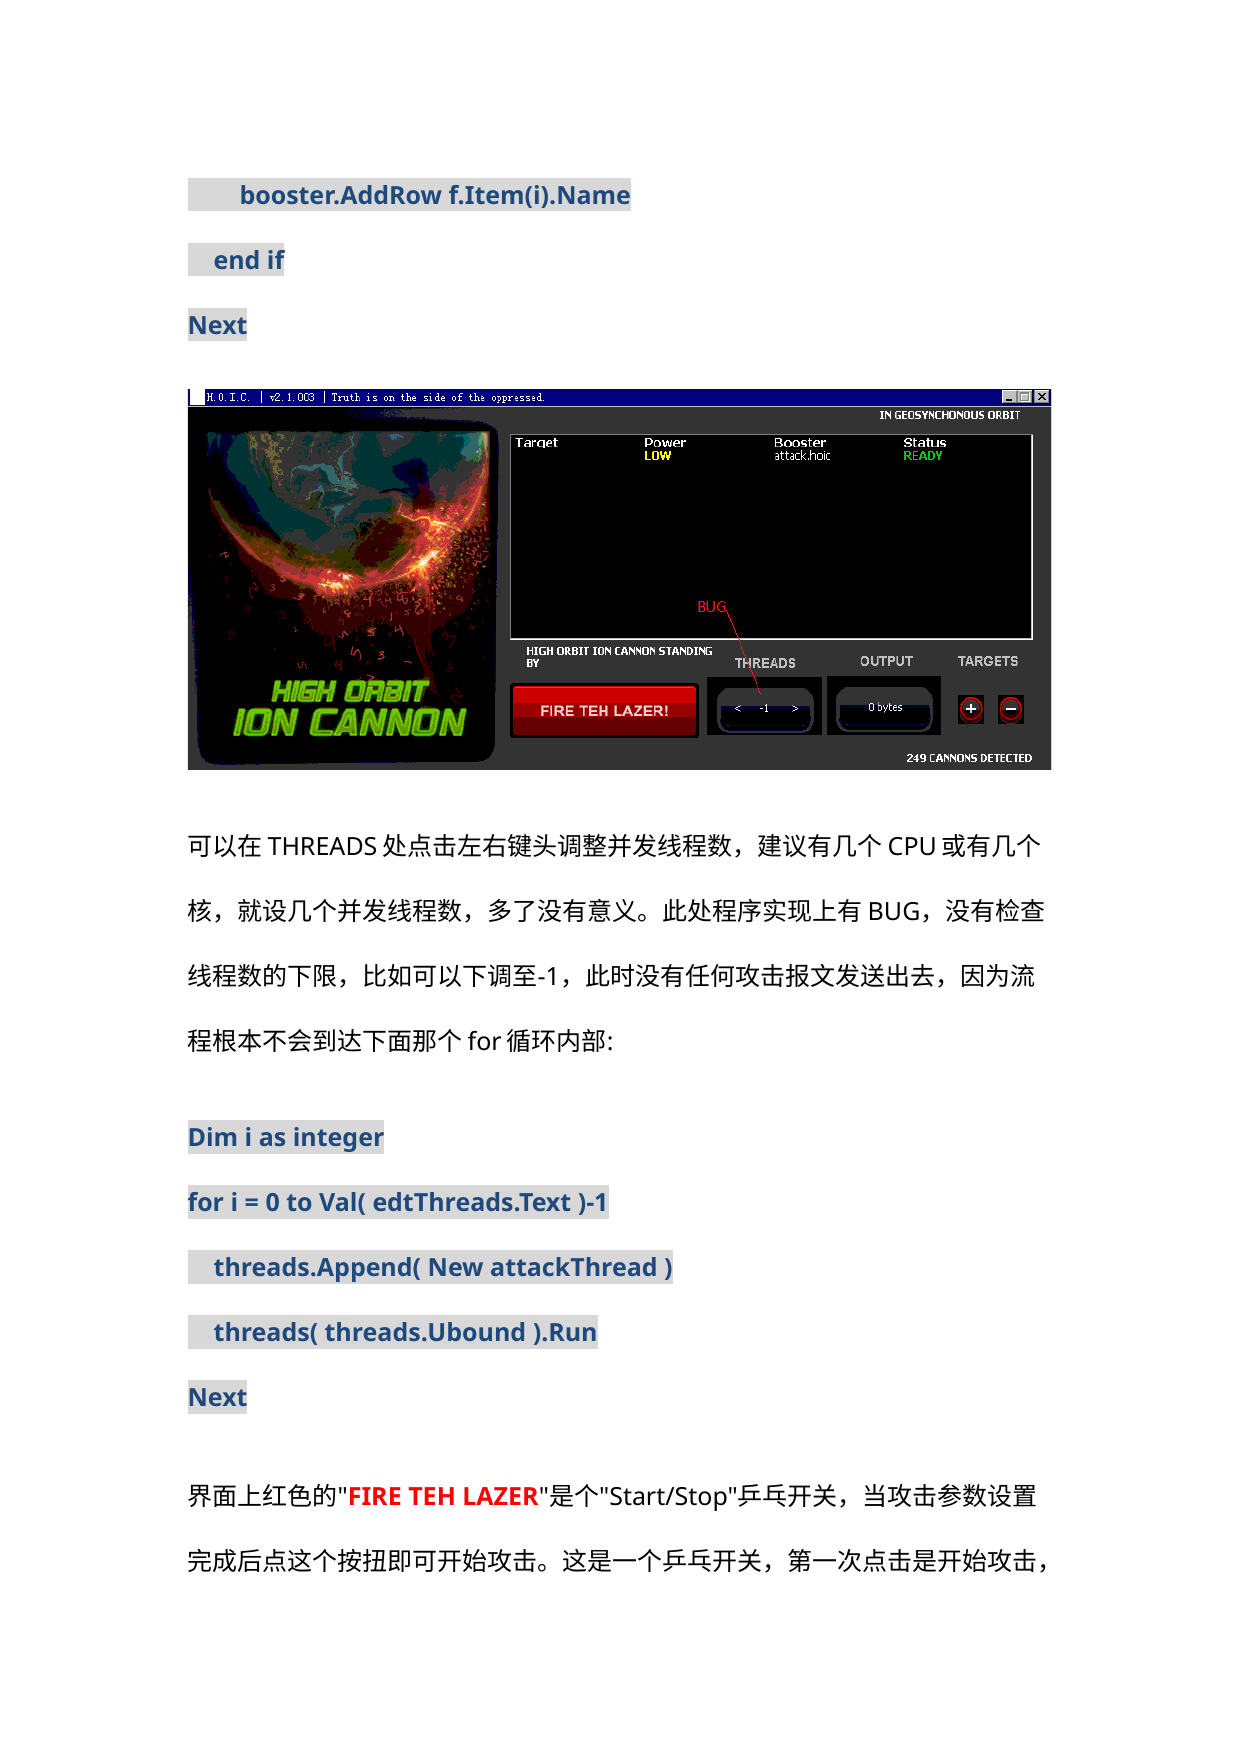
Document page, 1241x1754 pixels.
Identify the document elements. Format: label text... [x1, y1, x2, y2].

text 可以在THREADS处点击左右键头调整并发线程数，建议有几个CPU或有几个核，就设几个并发线程数，多了没有意义。此处程序实现上有BUG，没有检查线程数的下限，比如可以下调至-1，此时没有任何攻击报文发送出去，因为流程根本不会到达下面那个for循环内部: [187, 812, 1053, 1072]
text for i = 0 to Val( edtThreads.Text )-1 [187, 1169, 1053, 1234]
text Next [187, 1364, 1053, 1429]
text threads.Append( New attackThread ) [187, 1234, 1053, 1299]
picture [187, 389, 1052, 770]
text Next [187, 292, 1053, 357]
text Dim i as integer [187, 1104, 1053, 1169]
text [187, 1462, 1053, 1592]
text end if [187, 227, 1053, 292]
text booster.AddRow f.Item(i).Name [187, 162, 1053, 227]
text threads( threads.Ubound ).Run [187, 1299, 1053, 1364]
